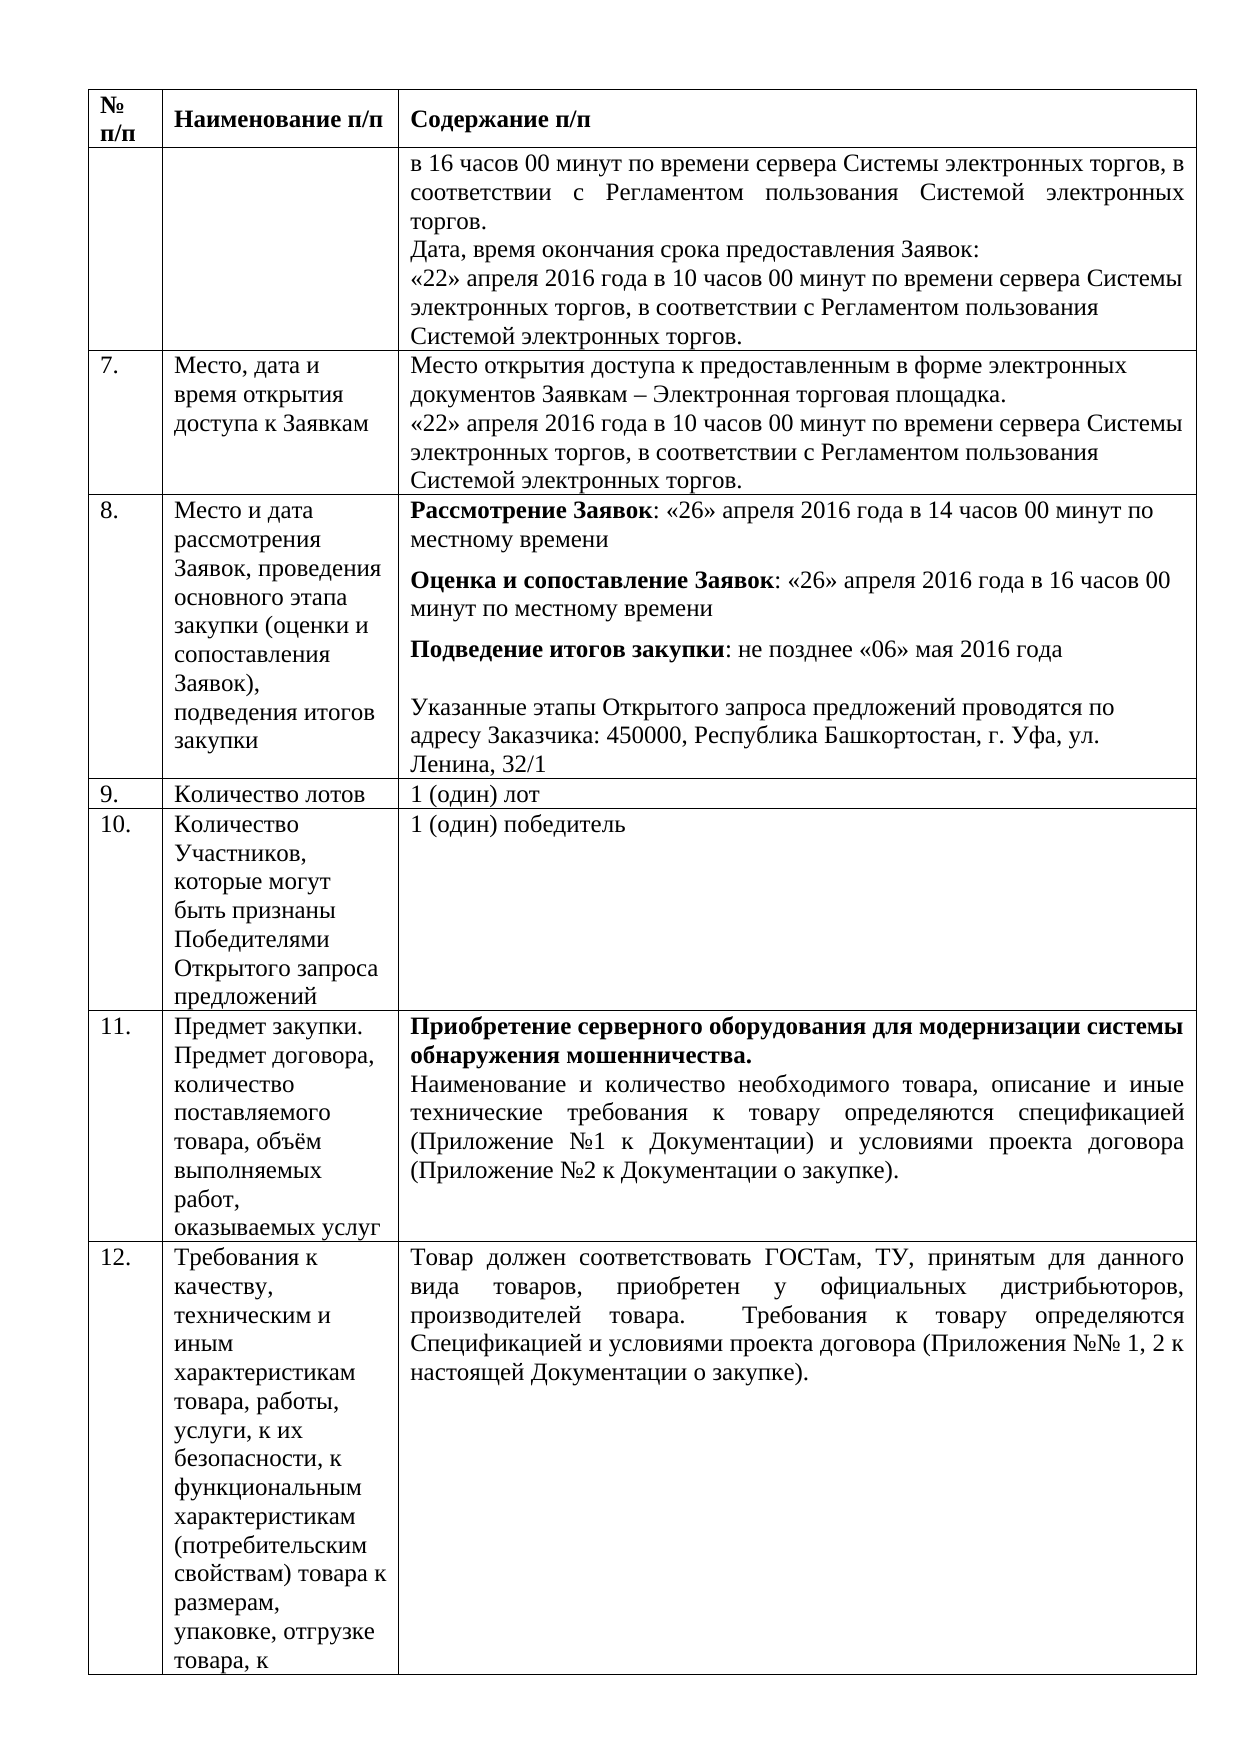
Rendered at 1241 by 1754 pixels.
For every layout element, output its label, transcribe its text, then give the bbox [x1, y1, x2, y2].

table_cell Рассмотрение Заявок: «26» апреля 2016 года в 14 часов 00 минут по местному времени Оценка и сопоставление Заявок: «26» апреля 2016 года в 16 часов 00 минут по местному времени Подведение итогов закупки: не позднее «06» мая 2016 года Указанные этапы Открытого запроса предложений проводятся по адресу Заказчика: 450000, Республика Башкортостан, г. Уфа, ул. Ленина, 32/1 [399, 495, 1196, 778]
table_header № п/п [89, 90, 162, 147]
table_cell [89, 495, 162, 778]
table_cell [163, 1242, 398, 1673]
table_cell [89, 779, 162, 808]
table_cell Место и дата рассмотрения Заявок, проведения основного этапа закупки (оценки и сопоставления Заявок), подведения итогов закупки [163, 495, 398, 778]
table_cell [163, 148, 398, 349]
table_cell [399, 1242, 1196, 1673]
table_cell Количество Участников, которые могут быть признаны Победителями Открытого запроса предложений [163, 809, 398, 1010]
table_cell [89, 809, 162, 1010]
table_cell Количество лотов [163, 779, 398, 808]
table_cell [89, 351, 162, 494]
table_cell 1 (один) победитель [399, 809, 1196, 1010]
table_cell [89, 1242, 162, 1673]
table_cell Место, дата и время открытия доступа к Заявкам [163, 351, 398, 494]
table_cell Место открытия доступа к предоставленным в форме электронных документов Заявкам – Электронная торговая площадка. «22» апреля 2016 года в 10 часов 00 минут по времени сервера Системы электронных торгов, в соответствии с Регламентом пользования Системой электронных торгов. [399, 351, 1196, 494]
table_cell Предмет закупки. Предмет договора, количество поставляемого товара, объём выполняемых работ, оказываемых услуг [163, 1011, 398, 1241]
table_cell [89, 148, 162, 349]
table_cell Приобретение серверного оборудования для модернизации системы обнаружения мошенничества. Наименование и количество необходимого товара, описание и иные технические требования к товару определяются спецификацией (Приложение №1 к Документации) и условиями проекта договора (Приложение №2 к Документации о закупке). [399, 1011, 1196, 1241]
table_cell [89, 1011, 162, 1241]
table_cell 1 (один) лот [399, 779, 1196, 808]
table_header Наименование п/п [163, 90, 398, 147]
table_header Содержание п/п [399, 90, 1196, 147]
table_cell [399, 148, 1196, 349]
